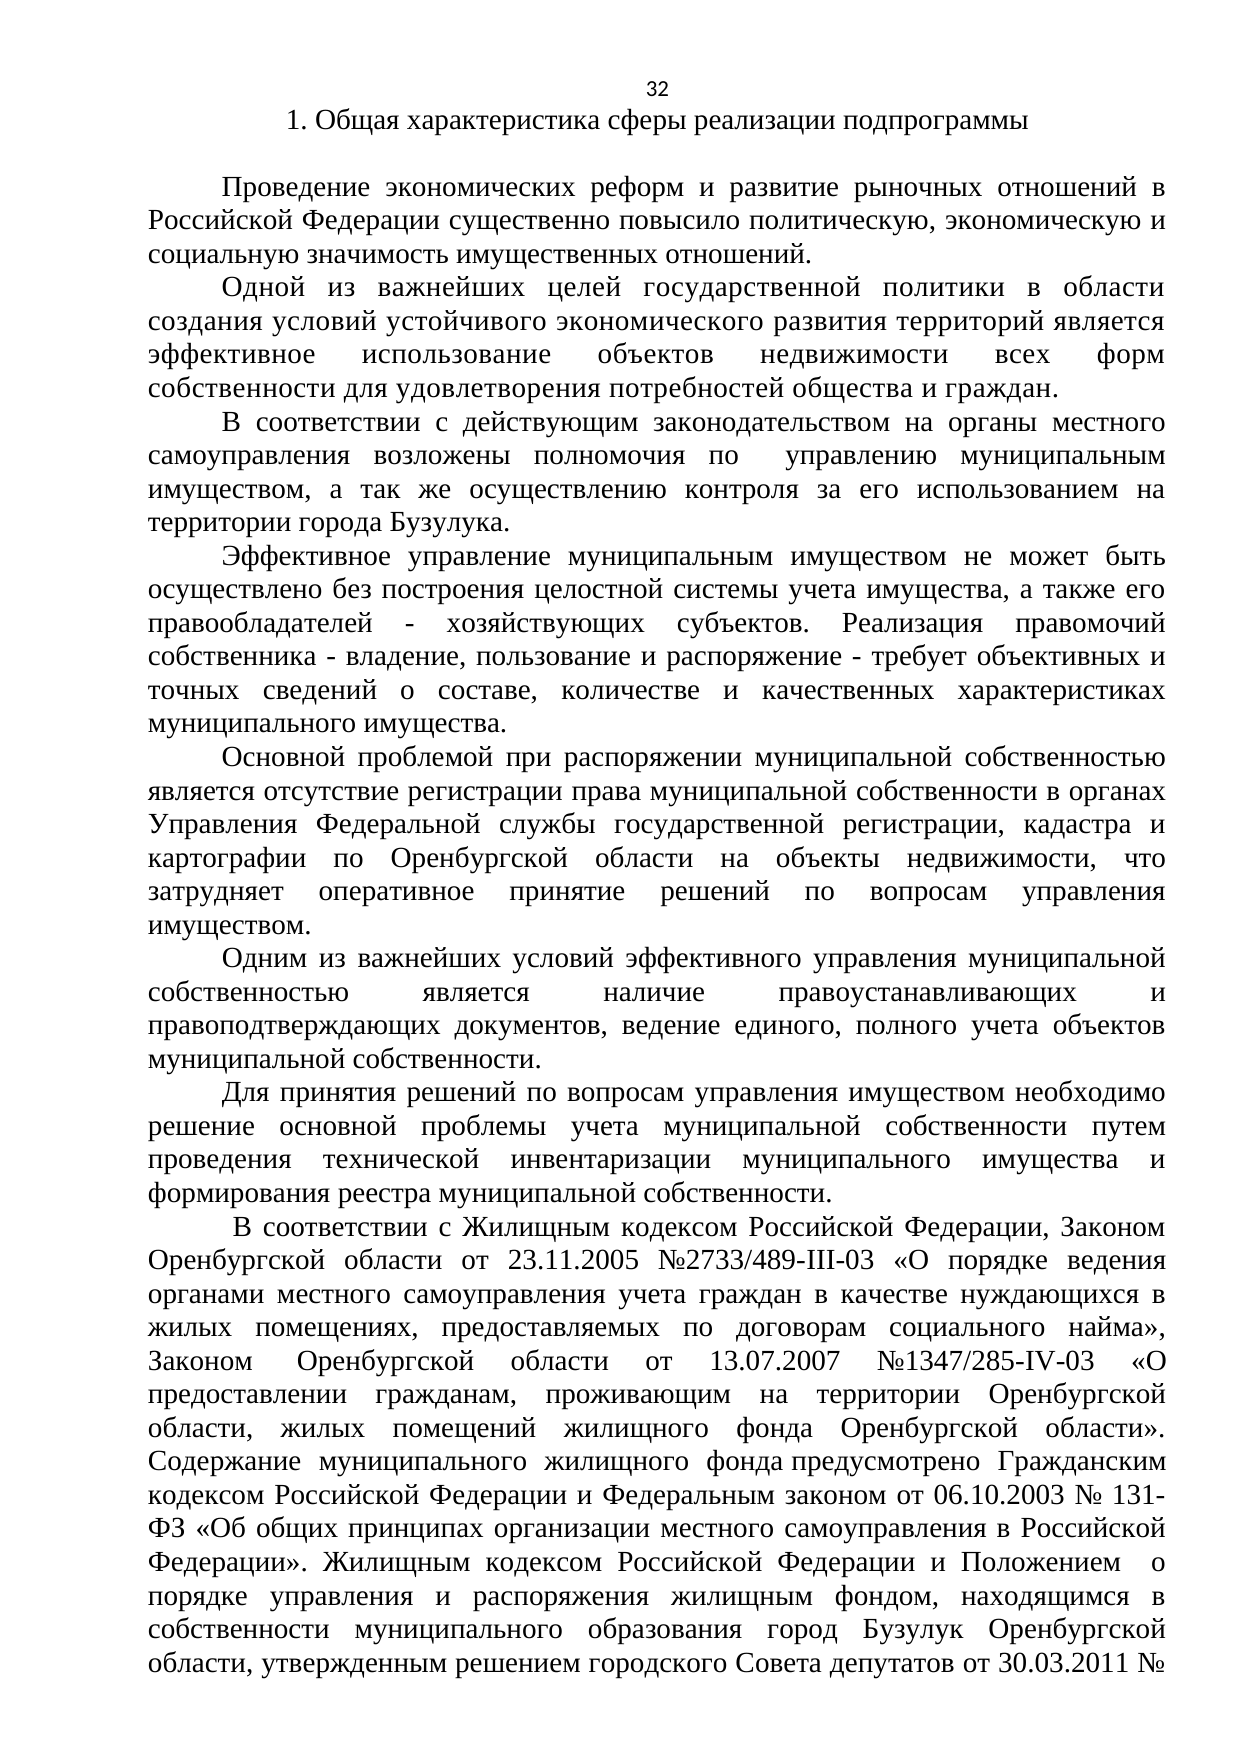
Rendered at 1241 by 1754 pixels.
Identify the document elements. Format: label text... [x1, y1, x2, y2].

text 1. Общая характеристика сферы реализации подпрограммы [148, 102, 1167, 135]
text Одним из важнейших условий эффективного управления муниципальной собственностью является наличие правоустанавливающих и правоподтверждающих документов, ведение единого, полного учета объектов муниципальной собственности. [148, 940, 1167, 1074]
text В соответствии с действующим законодательством на органы местного самоуправления возложены полномочия по управлению муниципальным имуществом, а так же осуществлению контроля за его использованием на территории города Бузулука. [148, 404, 1167, 538]
text Для принятия решений по вопросам управления имуществом необходимо решение основной проблемы учета муниципальной собственности путем проведения технической инвентаризации муниципального имущества и формирования реестра муниципальной собственности. [148, 1074, 1167, 1209]
text Одной из важнейших целей государственной политики в области создания условий устойчивого экономического развития территорий является эффективное использование объектов недвижимости всех форм собственности для удовлетворения потребностей общества и граждан. [148, 269, 1167, 404]
text Проведение экономических реформ и развитие рыночных отношений в Российской Федерации существенно повысило политическую, экономическую и социальную значимость имущественных отношений. [148, 169, 1167, 269]
text Эффективное управление муниципальным имуществом не может быть осуществлено без построения целостной системы учета имущества, а также его правообладателей - хозяйствующих субъектов. Реализация правомочий собственника - владение, пользование и распоряжение - требует объективных и точных сведений о составе, количестве и качественных характеристиках муниципального имущества. [148, 538, 1167, 739]
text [148, 1209, 1167, 1678]
text Основной проблемой при распоряжении муниципальной собственностью является отсутствие регистрации права муниципальной собственности в органах Управления Федеральной службы государственной регистрации, кадастра и картографии по Оренбургской области на объекты недвижимости, что затрудняет оперативное принятие решений по вопросам управления имуществом. [148, 739, 1167, 940]
